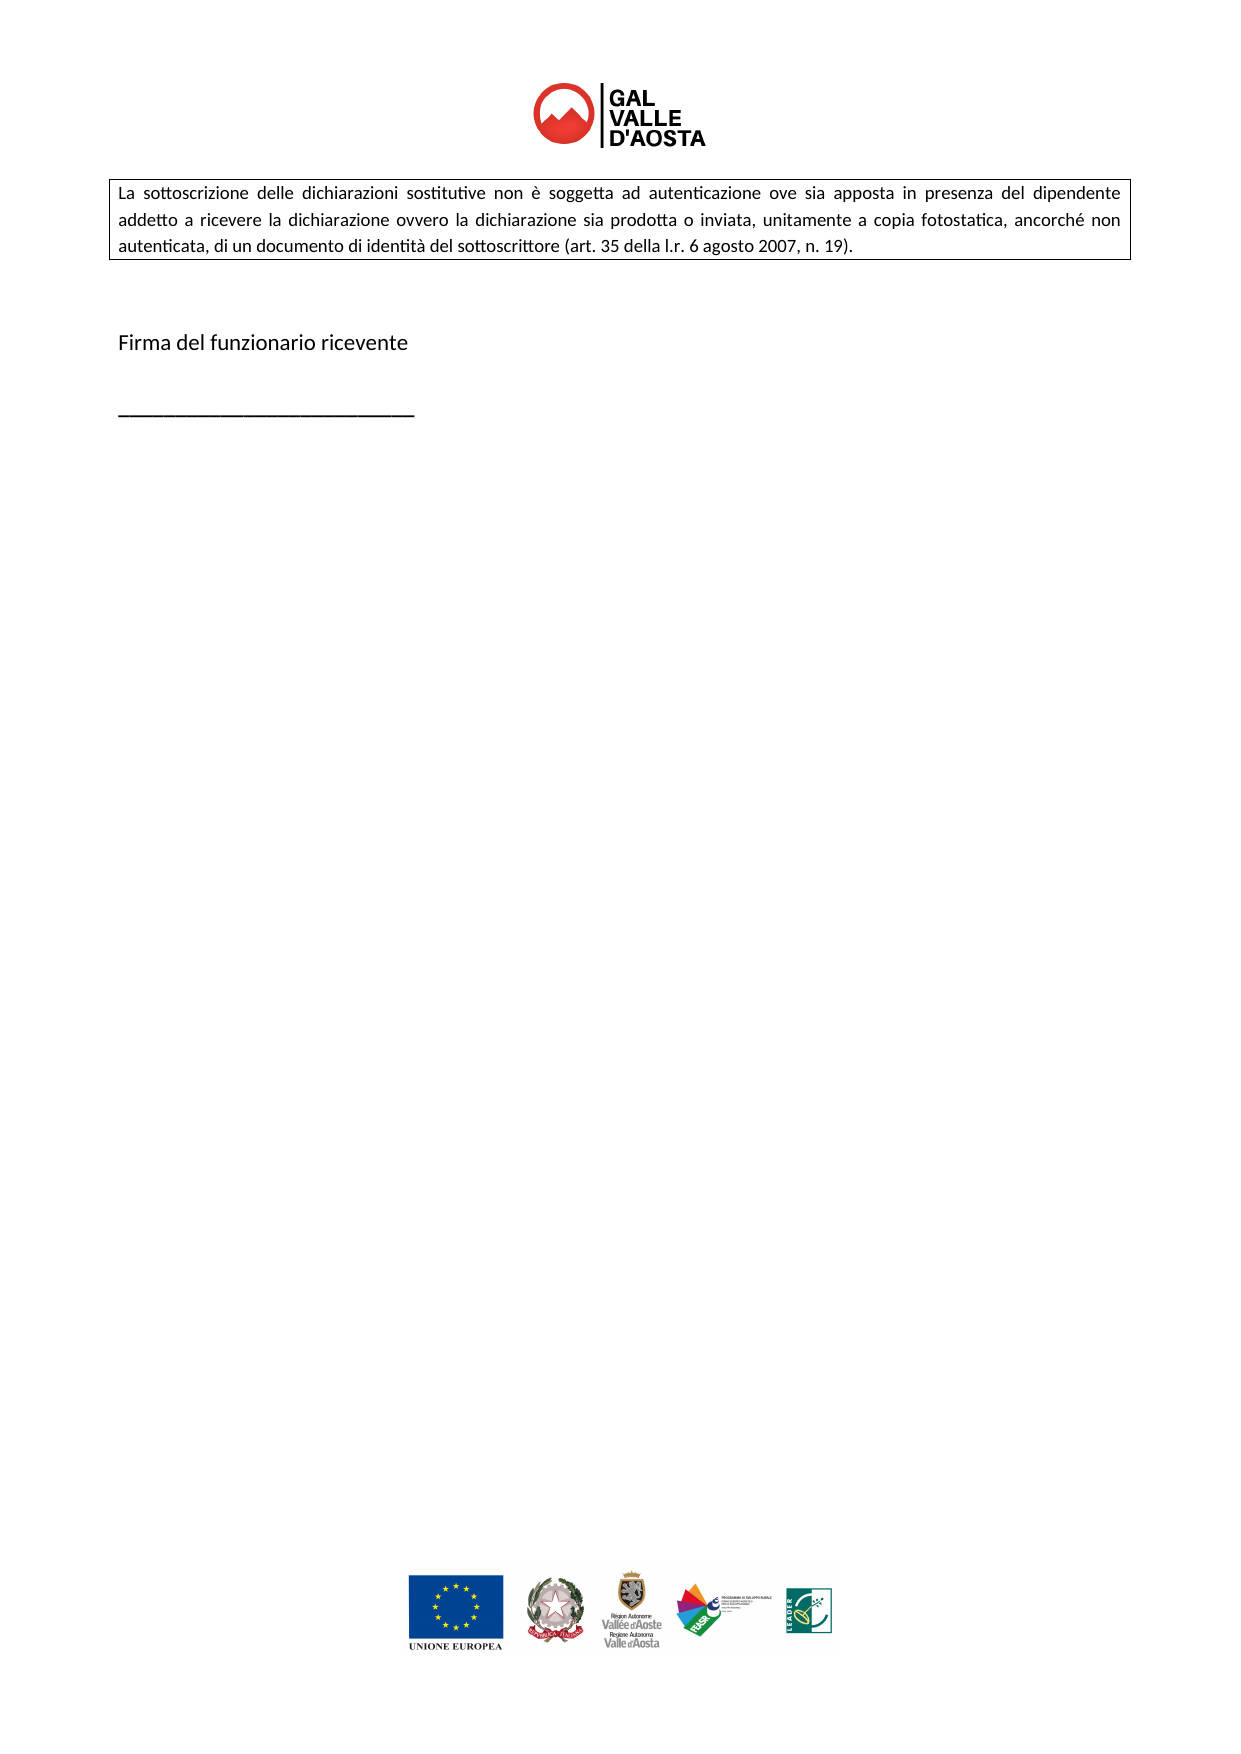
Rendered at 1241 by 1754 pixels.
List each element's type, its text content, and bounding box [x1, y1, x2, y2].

picture [531, 73, 709, 154]
text La sottoscrizione delle dichiarazioni sostitutive non è soggetta ad autenticazione ove sia apposta in presenza del dipendente addetto a ricevere la dichiarazione ovvero la dichiarazione sia prodotta o inviata, unitamente a copia fotostatica, ancorché non autenticata, di un documento di identità del sottoscrittore (art. 35 della l.r. 6 agosto 2007, n. 19). [110, 180, 1130, 259]
picture [401, 1565, 839, 1656]
text __________________________ [118, 392, 1122, 421]
text Firma del funzionario ricevente [118, 328, 1122, 356]
